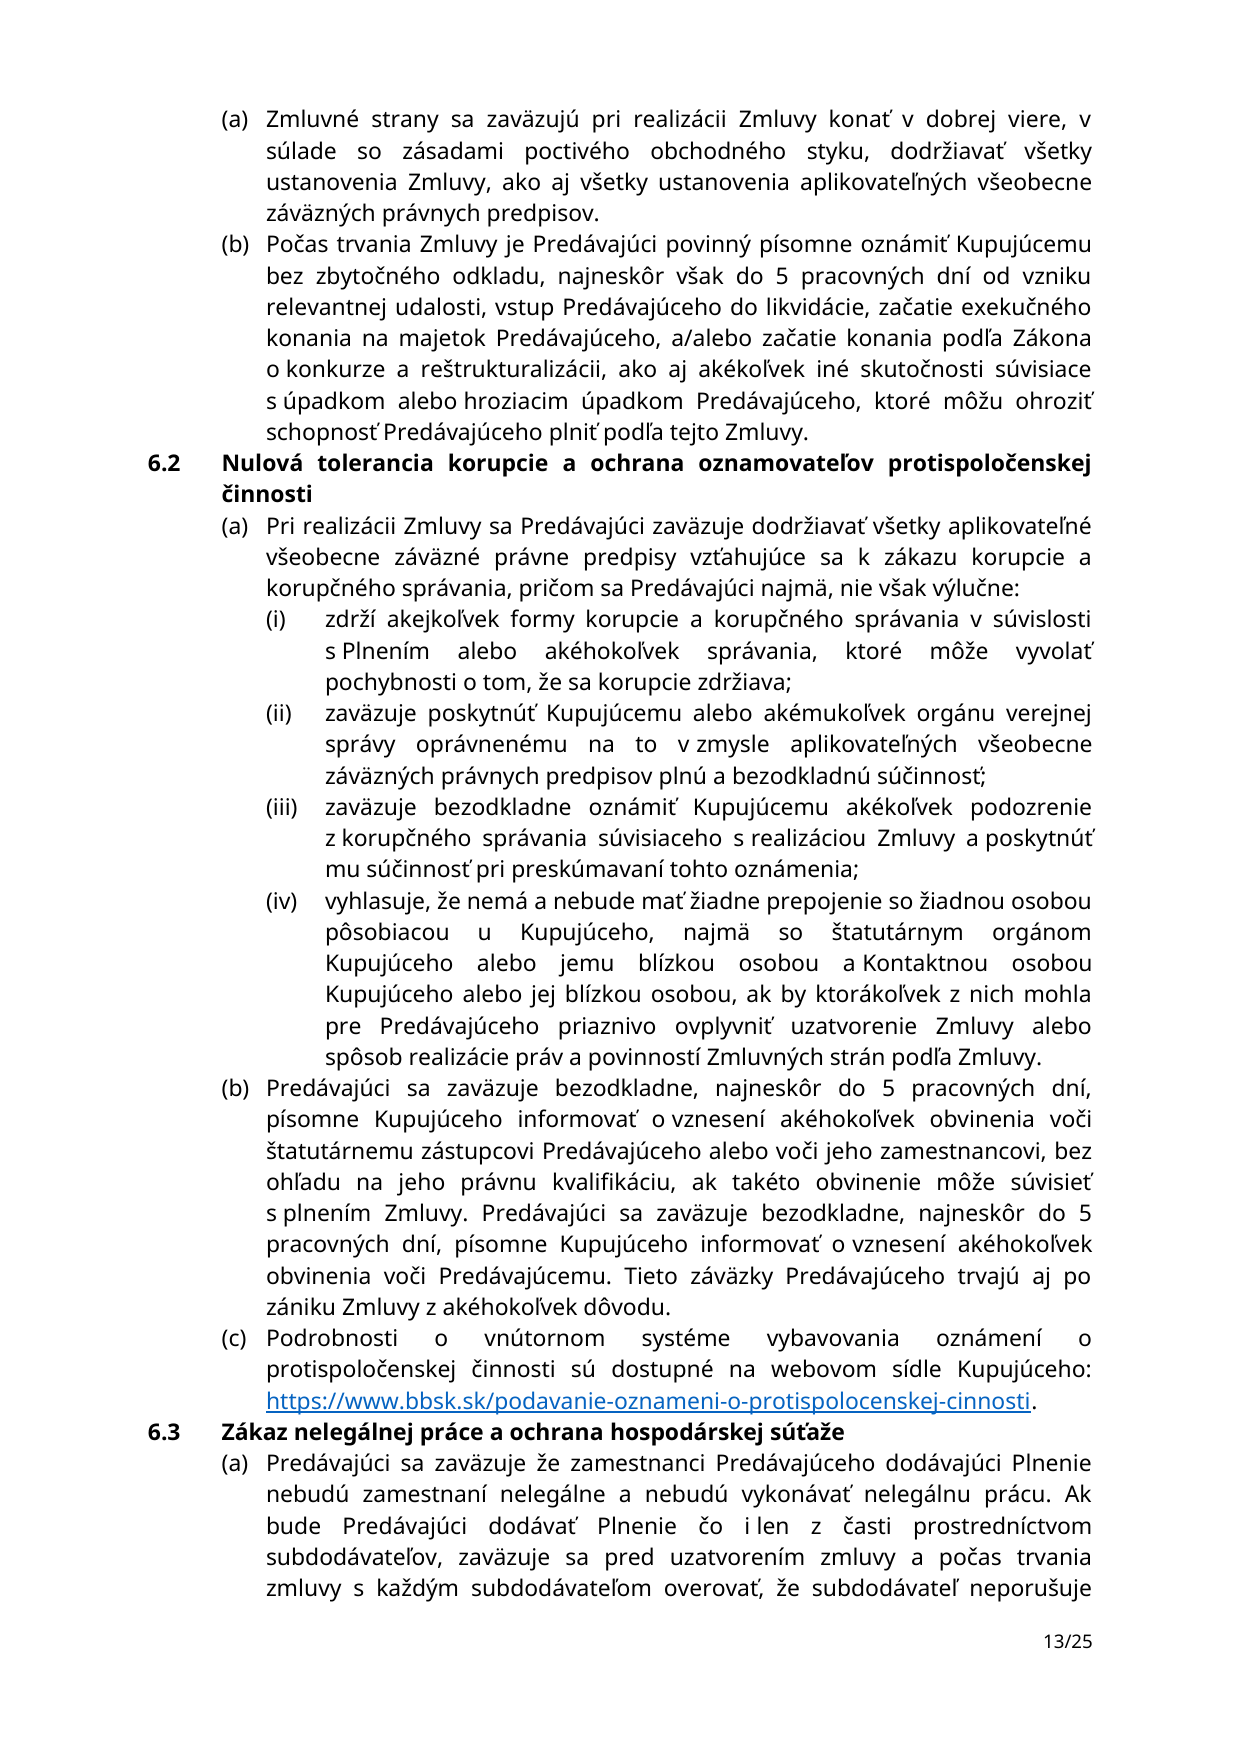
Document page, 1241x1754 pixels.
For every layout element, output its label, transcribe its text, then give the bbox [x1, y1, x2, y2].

list vyhlasuje, že nemá a nebude mať žiadne prepojenie so žiadnou osobou pôsobiacou u Kupujúceho, najmä so štatutárnym orgánom Kupujúceho alebo jemu blízkou osobou a Kontaktnou osobou Kupujúceho alebo jej blízkou osobou, ak by ktorákoľvek z nich mohla pre Predávajúceho priaznivo ovplyvniť uzatvorenie Zmluvy alebo spôsob realizácie práv a povinností Zmluvných strán podľa Zmluvy. [266, 885, 1093, 1072]
list (i) zdrží akejkoľvek formy korupcie a korupčného správania v súvislosti s Plnením alebo akéhokoľvek správania, ktoré môže vyvolať pochybnosti o tom, že sa korupcie zdržiava; [266, 603, 1093, 697]
list (iii) zaväzuje bezodkladne oznámiť Kupujúcemu akékoľvek podozrenie z korupčného správania súvisiaceho s realizáciou Zmluvy a poskytnúť mu súčinnosť pri preskúmavaní tohto oznámenia; [266, 791, 1093, 885]
list (a) Zmluvné strany sa zaväzujú pri realizácii Zmluvy konať v dobrej viere, v súlade so zásadami poctivého obchodného styku, dodržiavať všetky ustanovenia Zmluvy, ako aj všetky ustanovenia aplikovateľných všeobecne záväzných právnych predpisov. [221, 103, 1093, 228]
text (ii) zaväzuje poskytnúť Kupujúcemu alebo akémukoľvek orgánu verejnej správy oprávnenému na to v zmysle aplikovateľných všeobecne záväzných právnych predpisov plnú a bezodkladnú súčinnosť; [266, 697, 1093, 791]
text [221, 1447, 1093, 1603]
text (b) Počas trvania Zmluvy je Predávajúci povinný písomne oznámiť Kupujúcemu bez zbytočného odkladu, najneskôr však do 5 pracovných dní od vzniku relevantnej udalosti, vstup Predávajúceho do likvidácie, začatie exekučného konania na majetok Predávajúceho, a/alebo začatie konania podľa Zákona o konkurze a reštrukturalizácii, ako aj akékoľvek iné skutočnosti súvisiace s úpadkom alebo hroziacim úpadkom Predávajúceho, ktoré môžu ohroziť schopnosť Predávajúceho plniť podľa tejto Zmluvy. [221, 228, 1093, 447]
text 6.2 Nulová tolerancia korupcie a ochrana oznamovateľov protispoločenskej činnosti [148, 447, 1093, 510]
list Podrobnosti o vnútornom systéme vybavovania oznámení o protispoločenskej činnosti sú dostupné na webovom sídle Kupujúceho: https://www.bbsk.sk/podavanie-oznameni-o-protispolocenskej-cinnosti. [221, 1322, 1093, 1416]
list Predávajúci sa zaväzuje bezodkladne, najneskôr do 5 pracovných dní, písomne Kupujúceho informovať o vznesení akéhokoľvek obvinenia voči štatutárnemu zástupcovi Predávajúceho alebo voči jeho zamestnancovi, bez ohľadu na jeho právnu kvalifikáciu, ak takéto obvinenie môže súvisieť s plnením Zmluvy. Predávajúci sa zaväzuje bezodkladne, najneskôr do 5 pracovných dní, písomne Kupujúceho informovať o vznesení akéhokoľvek obvinenia voči Predávajúcemu. Tieto záväzky Predávajúceho trvajú aj po zániku Zmluvy z akéhokoľvek dôvodu. [221, 1072, 1093, 1322]
text (a) Pri realizácii Zmluvy sa Predávajúci zaväzuje dodržiavať všetky aplikovateľné všeobecne záväzné právne predpisy vzťahujúce sa k zákazu korupcie a korupčného správania, pričom sa Predávajúci najmä, nie však výlučne: [221, 510, 1093, 603]
text 6.3 Zákaz nelegálnej práce a ochrana hospodárskej súťaže [148, 1416, 1093, 1447]
